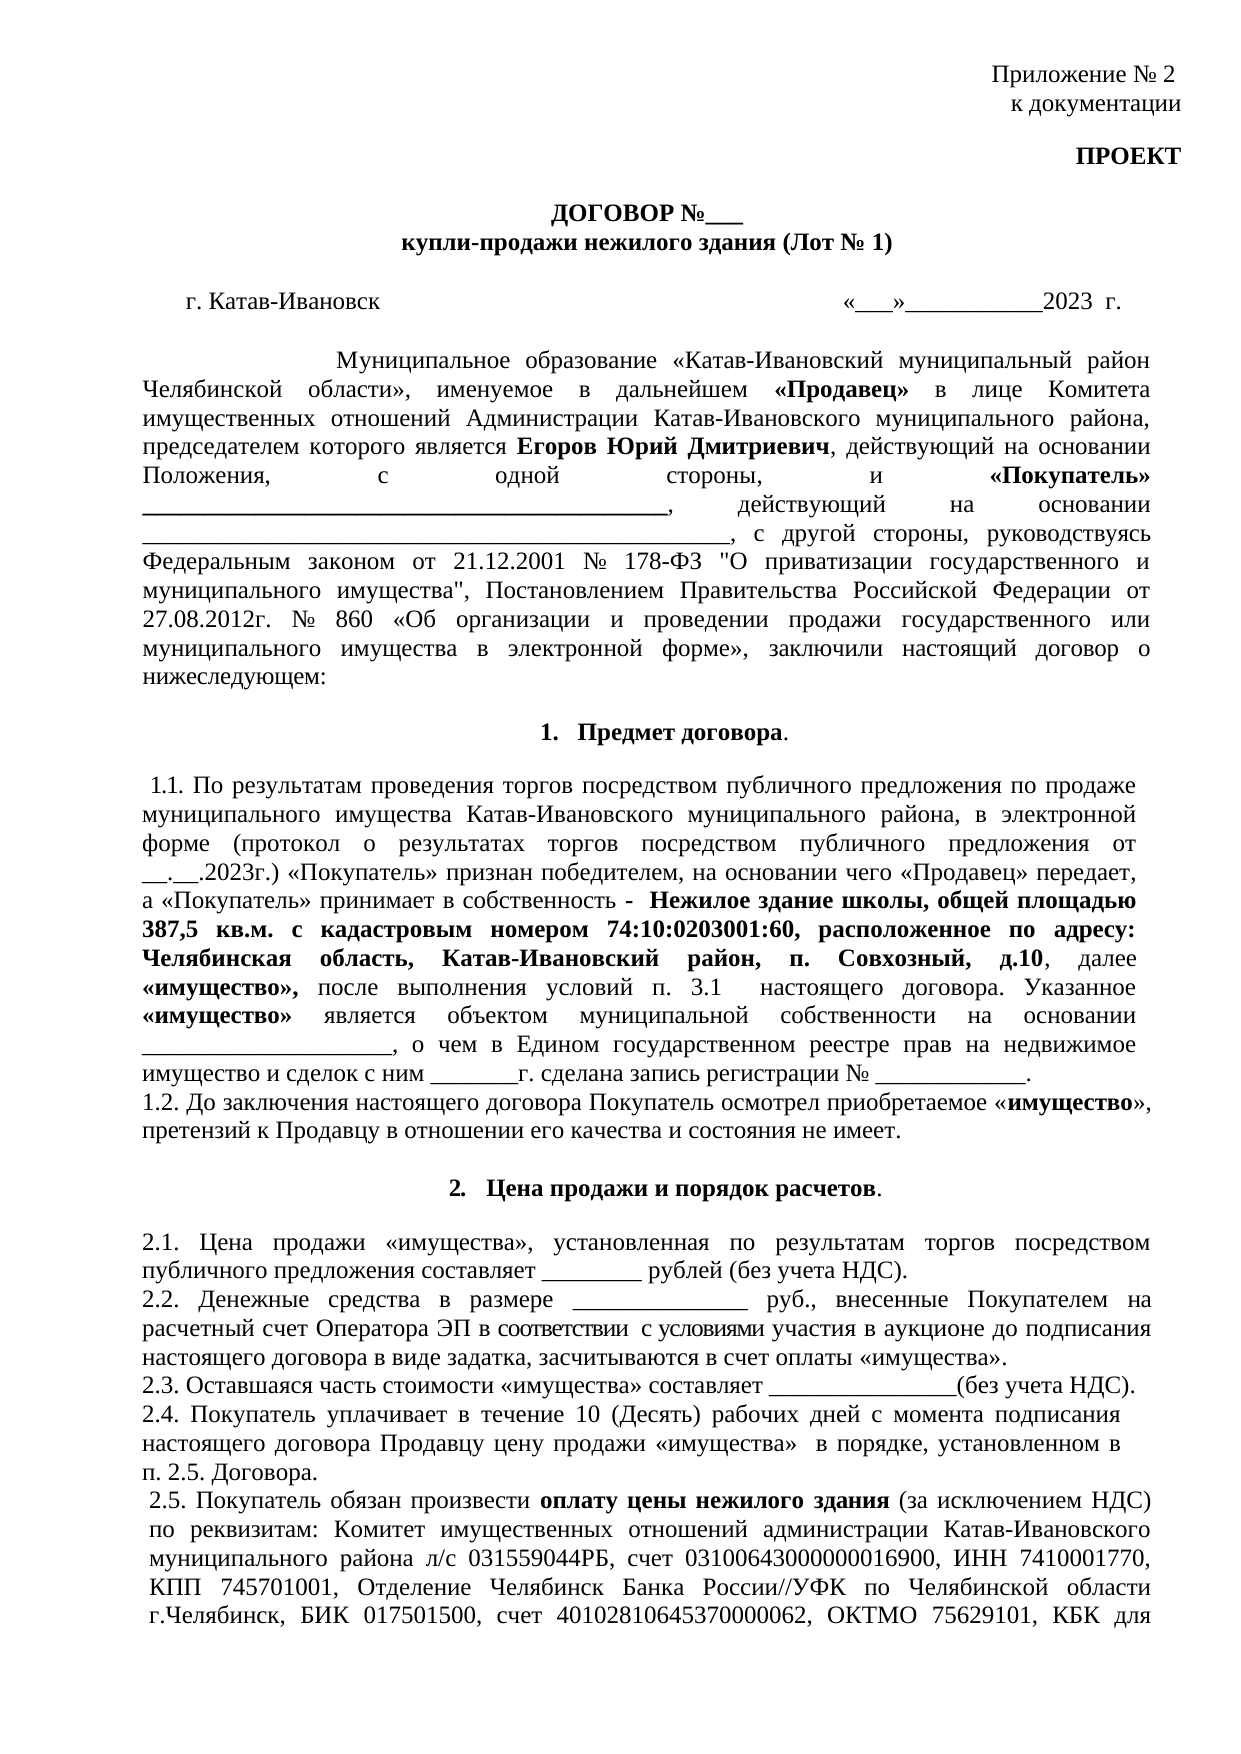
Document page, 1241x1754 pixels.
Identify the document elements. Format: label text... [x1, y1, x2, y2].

text ДОГОВОР №___ купли-продажи нежилого здания (Лот № 1) [142, 198, 1152, 256]
text 2.1. Цена продажи «имущества», установленная по результатам торгов посредством публичного предложения составляет ________ рублей (без учета НДС). [142, 1227, 1152, 1284]
text Муниципальное образование «Катав-Ивановский муниципальный район Челябинской области», именуемое в дальнейшем «Продавец» в лице Комитета имущественных отношений Администрации Катав-Ивановского муниципального района, председателем которого является Егоров Юрий Дмитриевич, действующий на основании Положения, с одной стороны, и «Покупатель» __________________________________________, действующий на основании _______________________________________________, с другой стороны, руководствуясь Федеральным законом от 21.12.2001 № 178-ФЗ "О приватизации государственного и муниципального имущества", Постановлением Правительства Российской Федерации от 27.08.2012г. № 860 «Об организации и проведении продажи государственного или муниципального имущества в электронной форме», заключили настоящий договор о нижеследующем: [142, 345, 1151, 690]
list Предмет договора. [179, 717, 1149, 745]
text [149, 1486, 1152, 1629]
text 1.1. По результатам проведения торгов посредством публичного предложения по продаже муниципального имущества Катав-Ивановского муниципального района, в электронной форме (протокол о результатах торгов посредством публичного предложения от __.__.2023г.) «Покупатель» признан победителем, на основании чего «Продавец» передает, а «Покупатель» принимает в собственность - Нежилое здание школы, общей площадью 387,5 кв.м. с кадастровым номером 74:10:0203001:60, расположенное по адресу: Челябинская область, Катав-Ивановский район, п. Совхозный, д.10, далее «имущество», после выполнения условий п. 3.1 настоящего договора. Указанное «имущество» является объектом муниципальной собственности на основании ____________________, о чем в Едином государственном реестре прав на недвижимое имущество и сделок с ним _______г. сделана запись регистрации № ____________. [142, 770, 1137, 1087]
text ПРОЕКТ [83, 141, 1181, 170]
text 1.2. До заключения настоящего договора Покупатель осмотрел приобретаемое «имущество», претензий к Продавцу в отношении его качества и состояния не имеет. [142, 1087, 1152, 1144]
text 2.3. Оставшаяся часть стоимости «имущества» составляет _______________(без учета НДС). [142, 1371, 1152, 1399]
text к документации [83, 88, 1181, 117]
list Цена продажи и порядок расчетов. [179, 1173, 1152, 1202]
text 2.4. Покупатель уплачивает в течение 10 (Десять) рабочих дней с момента подписания настоящего договора Продавцу цену продажи «имущества» в порядке, установленном в п. 2.5. Договора. [142, 1399, 1122, 1486]
text 2.2. Денежные средства в размере ______________ руб., внесенные Покупателем на расчетный счет Оператора ЭП в соответствии с условиями участия в аукционе до подписания настоящего договора в виде задатка, засчитываются в счет оплаты «имущества». [142, 1284, 1152, 1371]
text г. Катав-Ивановск «___»___________2023 г. [142, 286, 1151, 315]
text Приложение № 2 [747, 59, 1175, 88]
